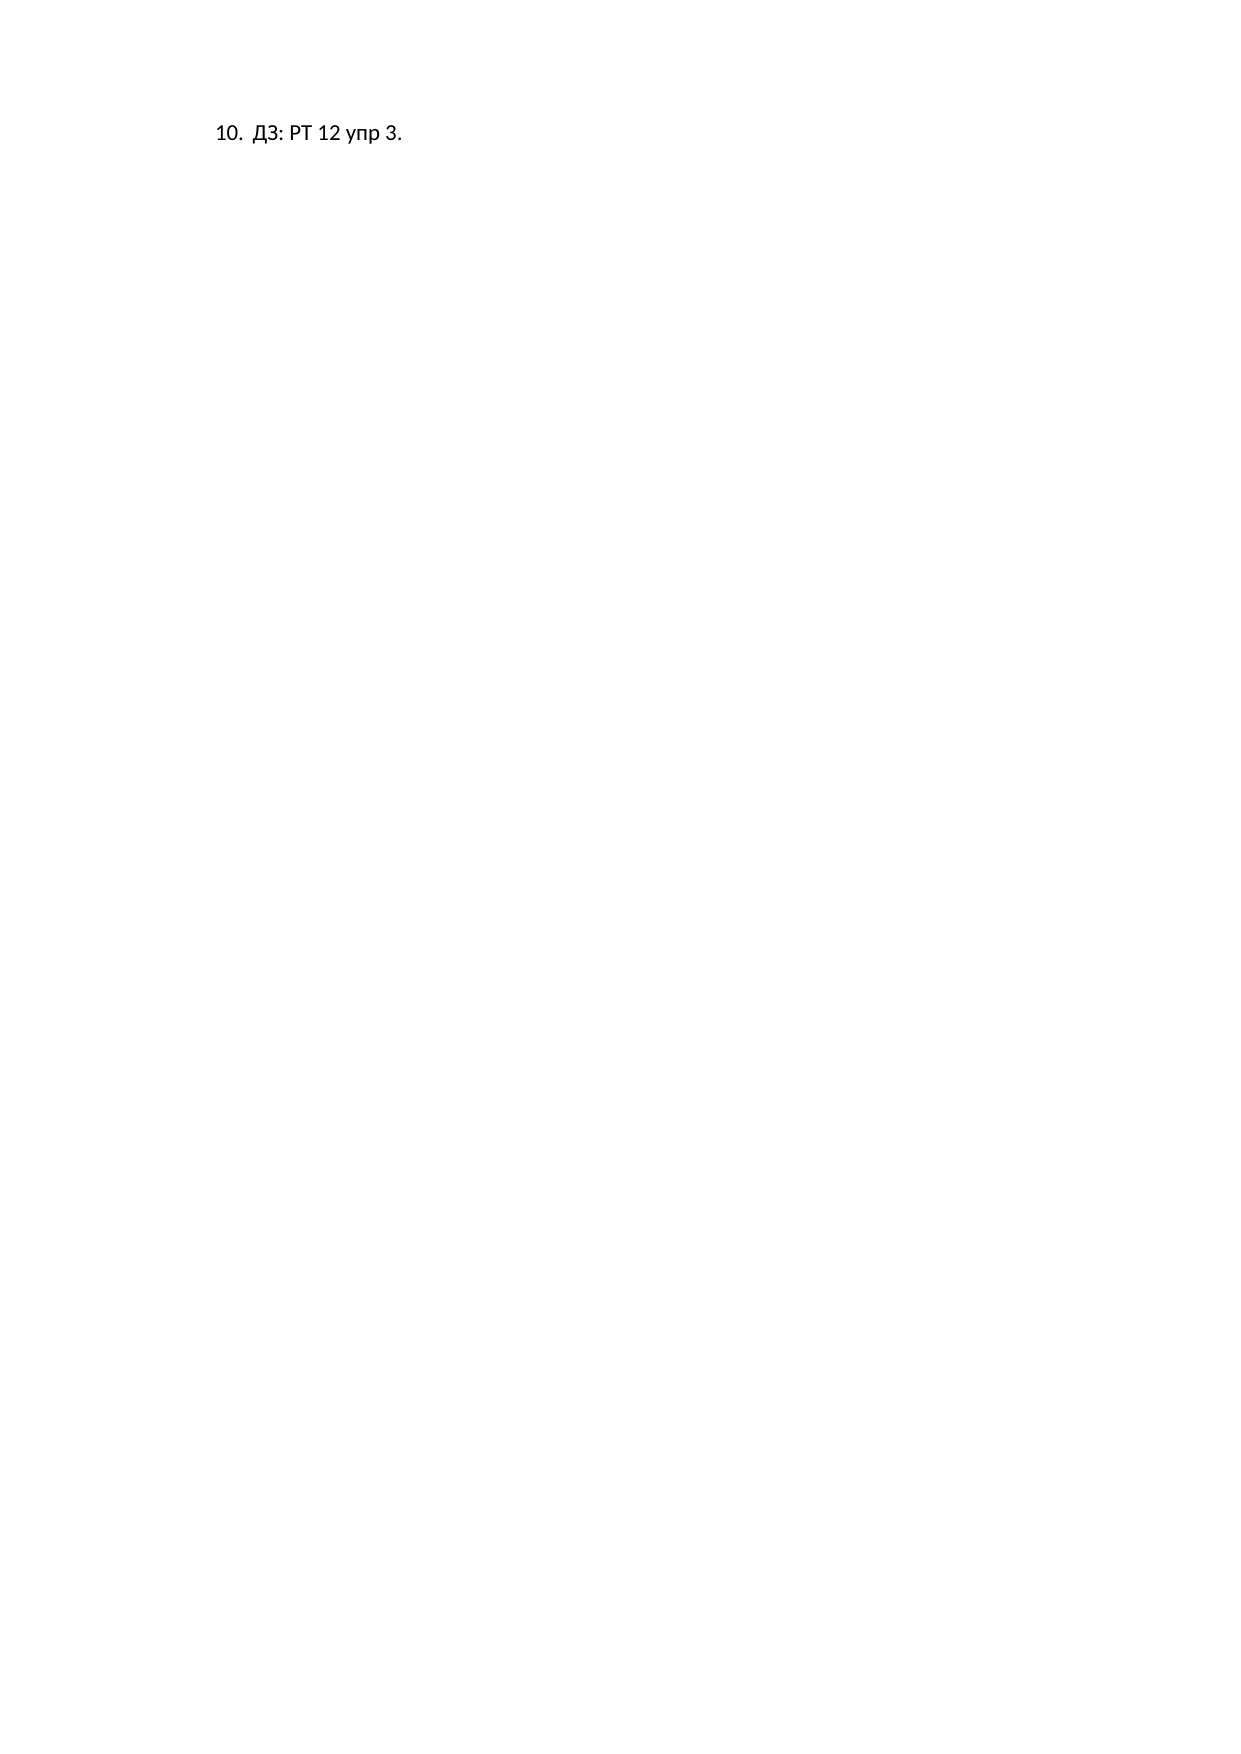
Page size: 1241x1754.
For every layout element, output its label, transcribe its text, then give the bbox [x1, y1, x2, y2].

list ДЗ: РТ 12 упр 3. [215, 118, 1152, 146]
